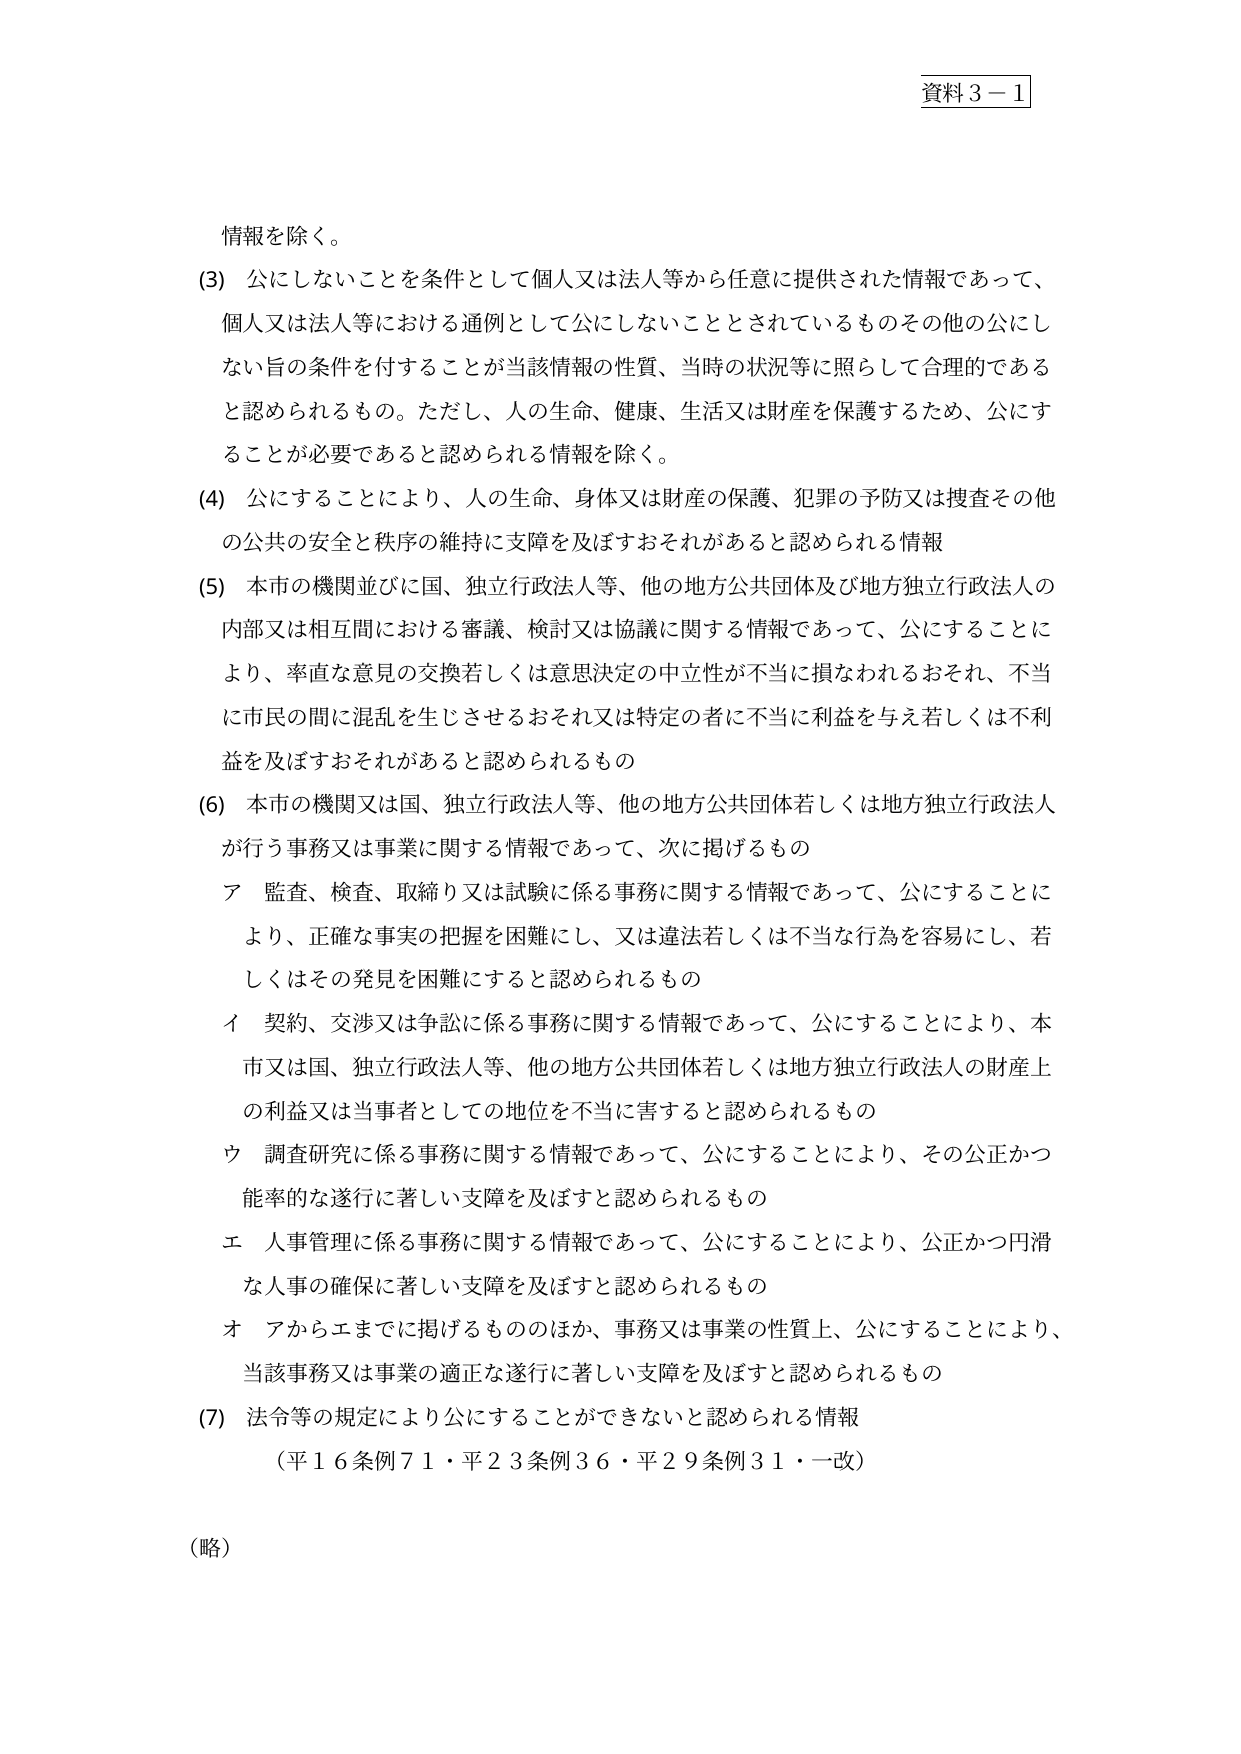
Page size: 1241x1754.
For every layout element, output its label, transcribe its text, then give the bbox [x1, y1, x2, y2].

text (3) 公にしないことを条件として個人又は法人等から任意に提供された情報であって、個人又は法人等における通例として公にしないこととされているものその他の公にしない旨の条件を付することが当該情報の性質、当時の状況等に照らして合理的であると認められるもの。ただし、人の生命、健康、生活又は財産を保護するため、公にすることが必要であると認められる情報を除く。 [199, 250, 1063, 469]
text (5) 本市の機関並びに国、独立行政法人等、他の地方公共団体及び地方独立行政法人の内部又は相互間における審議、検討又は協議に関する情報であって、公にすることにより、率直な意見の交換若しくは意思決定の中立性が不当に損なわれるおそれ、不当に市民の間に混乱を生じさせるおそれ又は特定の者に不当に利益を与え若しくは不利益を及ぼすおそれがあると認められるもの [199, 557, 1063, 775]
text (7) 法令等の規定により公にすることができないと認められる情報 [199, 1388, 1063, 1432]
text イ 契約、交渉又は争訟に係る事務に関する情報であって、公にすることにより、本市又は国、独立行政法人等、他の地方公共団体若しくは地方独立行政法人の財産上の利益又は当事者としての地位を不当に害すると認められるもの [221, 994, 1063, 1125]
text ア 監査、検査、取締り又は試験に係る事務に関する情報であって、公にすることにより、正確な事実の把握を困難にし、又は違法若しくは不当な行為を容易にし、若しくはその発見を困難にすると認められるもの [221, 863, 1063, 994]
text (6) 本市の機関又は国、独立行政法人等、他の地方公共団体若しくは地方独立行政法人が行う事務又は事業に関する情報であって、次に掲げるもの [199, 775, 1063, 863]
text エ 人事管理に係る事務に関する情報であって、公にすることにより、公正かつ円滑な人事の確保に著しい支障を及ぼすと認められるもの [221, 1213, 1063, 1300]
text オ アからエまでに掲げるもののほか、事務又は事業の性質上、公にすることにより、当該事務又は事業の適正な遂行に著しい支障を及ぼすと認められるもの [221, 1300, 1063, 1388]
text ウ 調査研究に係る事務に関する情報であって、公にすることにより、その公正かつ能率的な遂行に著しい支障を及ぼすと認められるもの [221, 1125, 1063, 1213]
text （平１６条例７１・平２３条例３６・平２９条例３１・一改） [264, 1432, 1063, 1475]
text （略） [177, 1519, 1063, 1563]
text (4) 公にすることにより、人の生命、身体又は財産の保護、犯罪の予防又は捜査その他の公共の安全と秩序の維持に支障を及ぼすおそれがあると認められる情報 [199, 469, 1063, 557]
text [199, 207, 1063, 250]
